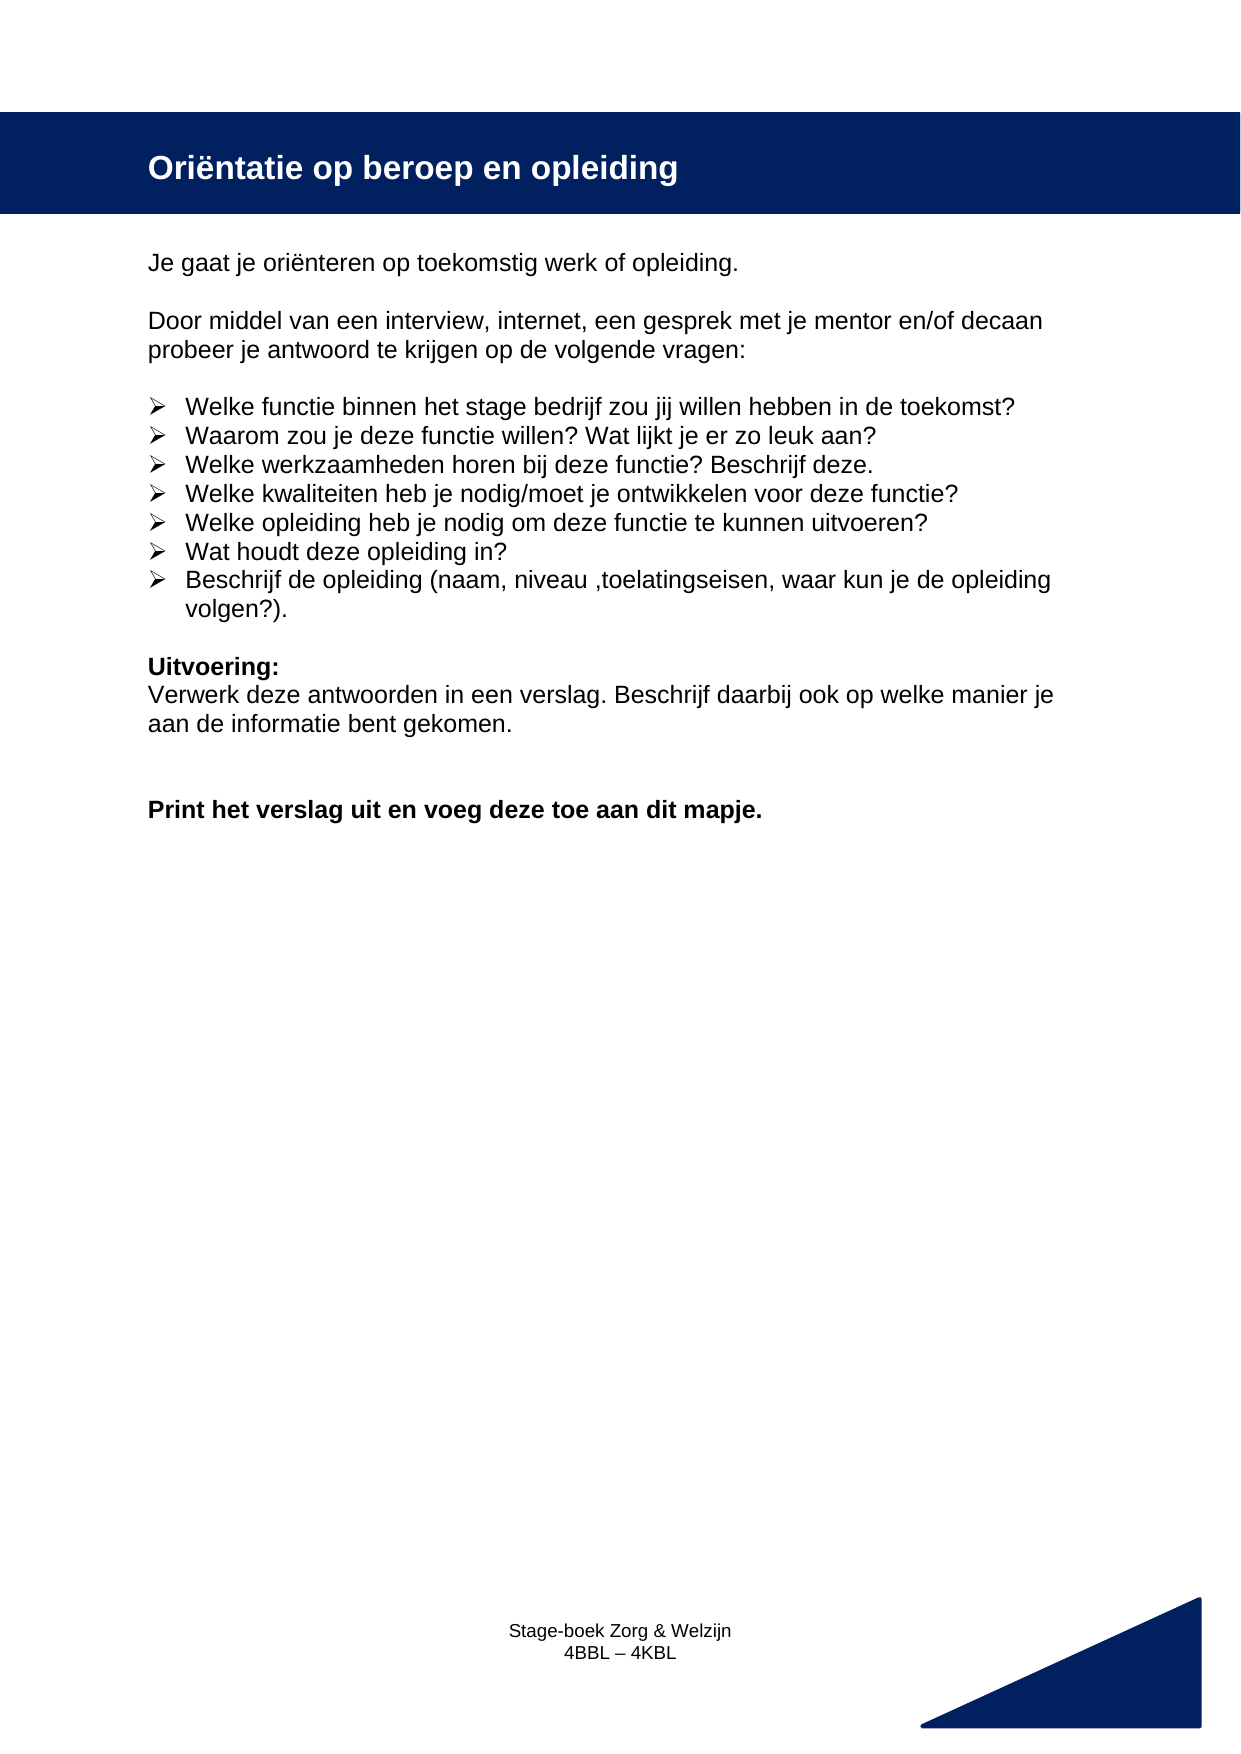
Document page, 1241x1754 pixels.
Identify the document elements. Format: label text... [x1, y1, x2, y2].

list Welke functie binnen het stage bedrijf zou jij willen hebben in de toekomst? [148, 392, 1092, 421]
list Beschrijf de opleiding (naam, niveau ,toelatingseisen, waar kun je de opleiding volgen?). [148, 565, 1092, 623]
text Print het verslag uit en voeg deze toe aan dit mapje. [148, 795, 1092, 824]
list Wat houdt deze opleiding in? [148, 536, 1092, 565]
list Waarom zou je deze functie willen? Wat lijkt je er zo leuk aan? [148, 421, 1092, 450]
list Welke werkzaamheden horen bij deze functie? Beschrijf deze. [148, 450, 1092, 479]
list Welke opleiding heb je nodig om deze functie te kunnen uitvoeren? [148, 508, 1092, 536]
text Door middel van een interview, internet, een gesprek met je mentor en/of decaan probeer je antwoord te krijgen op de volgende vragen: [148, 306, 1092, 363]
text Je gaat je oriënteren op toekomstig werk of opleiding. [148, 248, 1092, 277]
text Uitvoering: [148, 652, 1092, 680]
list Welke kwaliteiten heb je nodig/moet je ontwikkelen voor deze functie? [148, 479, 1092, 508]
text Verwerk deze antwoorden in een verslag. Beschrijf daarbij ook op welke manier je aan de informatie bent gekomen. [148, 680, 1092, 738]
text Oriëntatie op beroep en opleiding [148, 148, 1092, 186]
